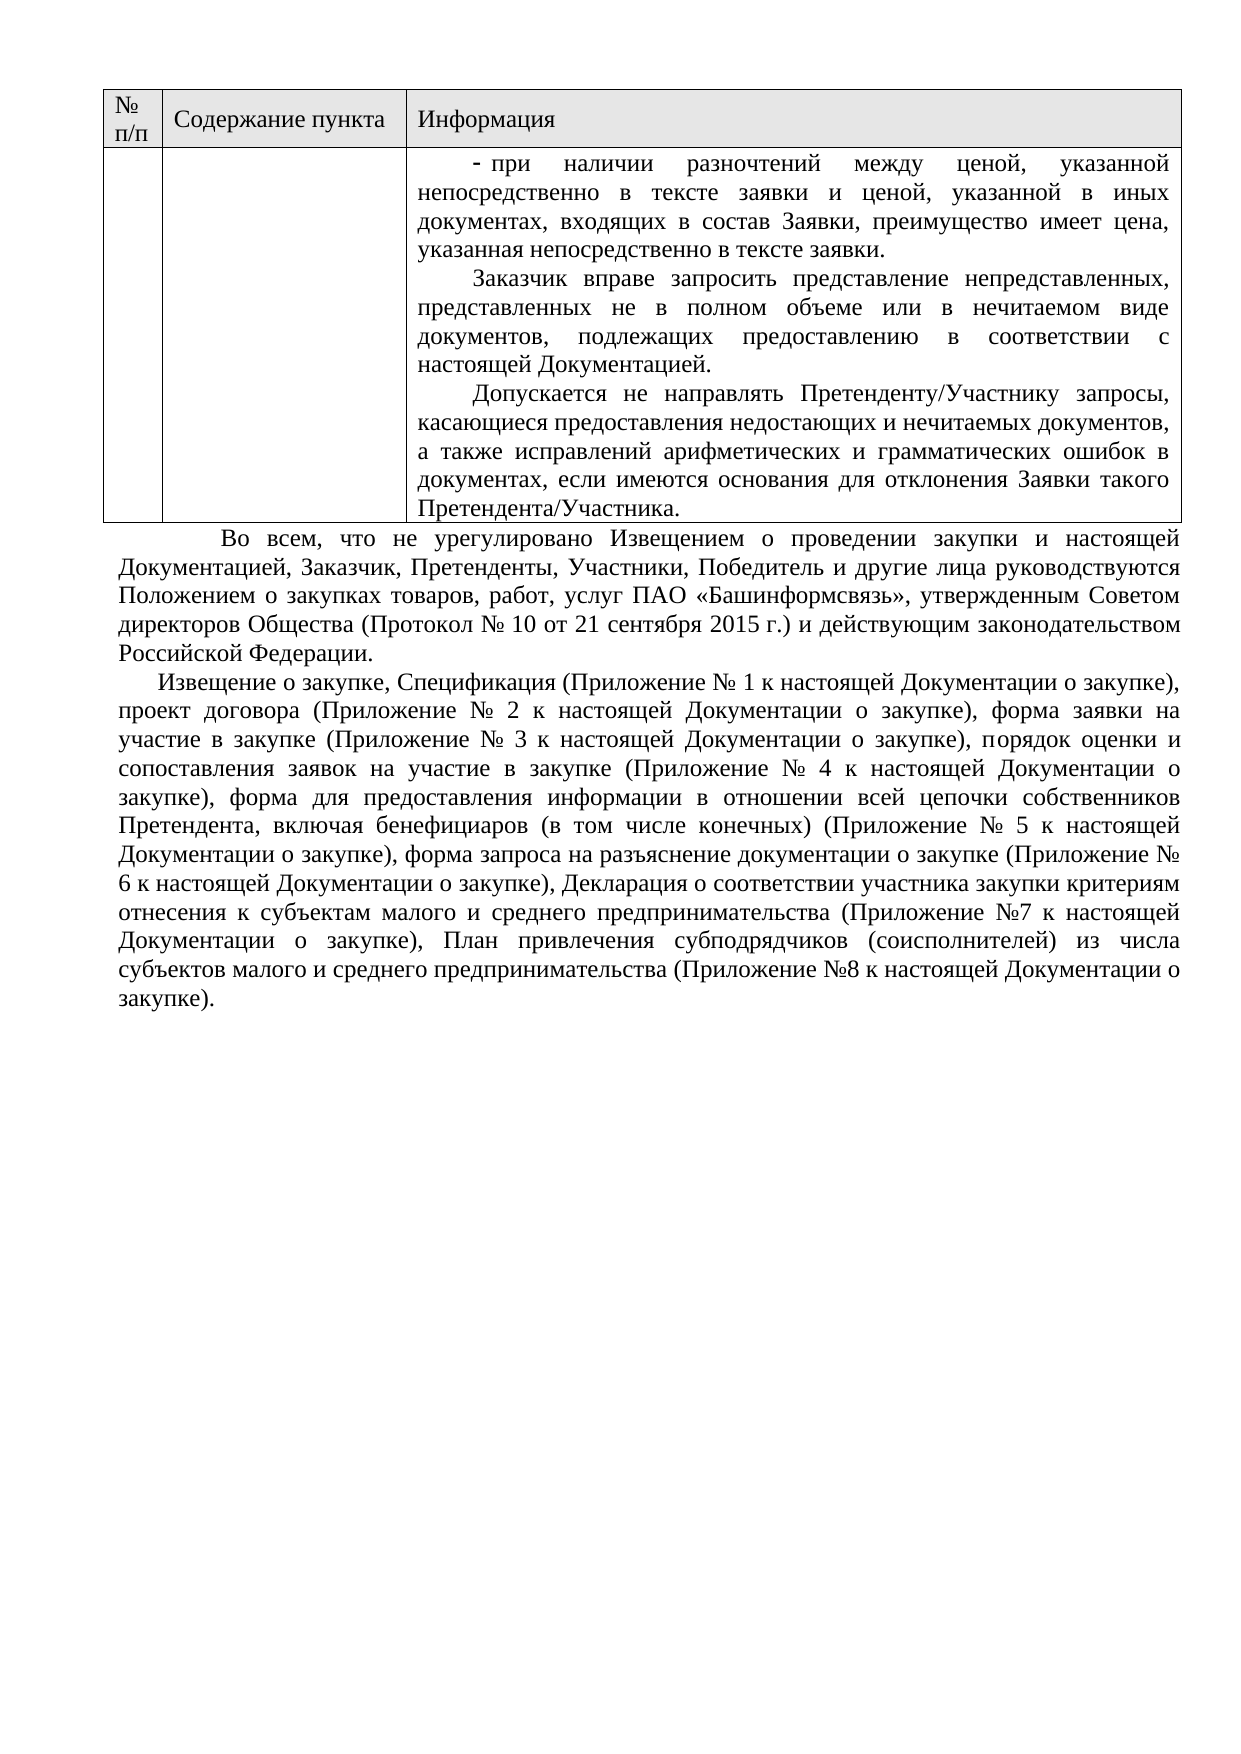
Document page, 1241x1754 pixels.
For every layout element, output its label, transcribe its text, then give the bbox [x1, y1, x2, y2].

table_header Информация [407, 90, 1181, 147]
text Во всем, что не урегулировано Извещением о проведении закупки и настоящей Документацией, Заказчик, Претенденты, Участники, Победитель и другие лица руководствуются Положением о закупках товаров, работ, услуг ПАО «Башинформсвязь», утвержденным Советом директоров Общества (Протокол № 10 от 21 сентября 2015 г.) и действующим законодательством Российской Федерации. [118, 523, 1181, 667]
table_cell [163, 148, 406, 522]
table_header Содержание пункта [163, 90, 406, 147]
table_cell [104, 148, 162, 522]
table_header № п/п [104, 90, 162, 147]
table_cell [407, 148, 1181, 522]
text Извещение о закупке, Спецификация (Приложение № 1 к настоящей Документации о закупке), проект договора (Приложение № 2 к настоящей Документации о закупке), форма заявки на участие в закупке (Приложение № 3 к настоящей Документации о закупке), порядок оценки и сопоставления заявок на участие в закупке (Приложение № 4 к настоящей Документации о закупке), форма для предоставления информации в отношении всей цепочки собственников Претендента, включая бенефициаров (в том числе конечных) (Приложение № 5 к настоящей Документации о закупке), форма запроса на разъяснение документации о закупке (Приложение № 6 к настоящей Документации о закупке), Декларация о соответствии участника закупки критериям отнесения к субъектам малого и среднего предпринимательства (Приложение №7 к настоящей Документации о закупке), План привлечения субподрядчиков (соисполнителей) из числа субъектов малого и среднего предпринимательства (Приложение №8 к настоящей Документации о закупке). [118, 667, 1181, 1012]
